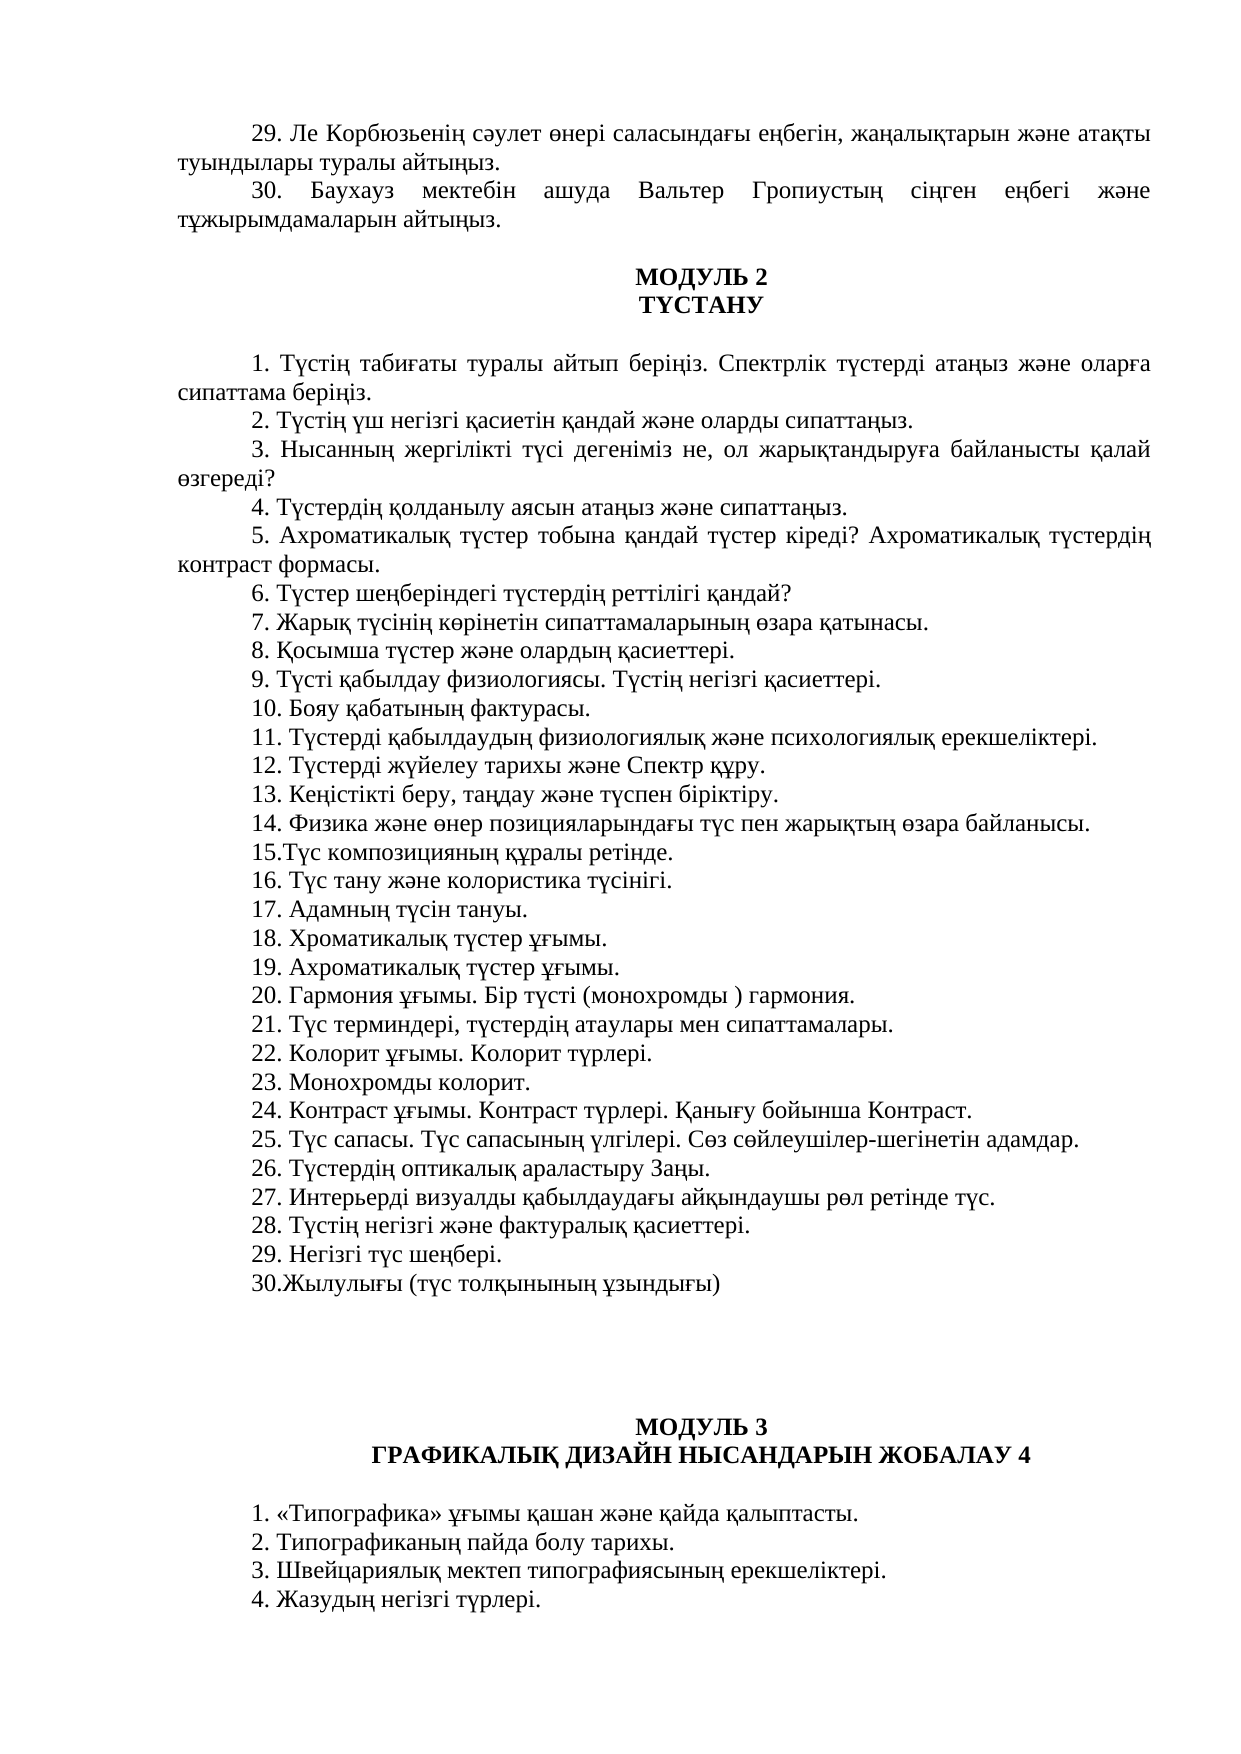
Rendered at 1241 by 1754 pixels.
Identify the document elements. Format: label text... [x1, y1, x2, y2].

text 1. «Типографика» ұғымы қашан және қайда қалыптасты. [177, 1498, 1152, 1527]
text 9. Түсті қабылдау физиологиясы. Түстің негізгі қасиеттері. [177, 664, 1152, 693]
text 22. Колорит ұғымы. Колорит түрлері. [177, 1038, 1152, 1067]
text 10. Бояу қабатының фактурасы. [177, 693, 1152, 722]
text 2. Түстің үш негізгі қасиетін қандай және оларды сипаттаңыз. [177, 406, 1152, 434]
text 12. Түстерді жүйелеу тарихы және Спектр құру. [177, 751, 1152, 779]
text 23. Монохромды колорит. [177, 1067, 1152, 1096]
text ГРАФИКАЛЫҚ ДИЗАЙН НЫСАНДАРЫН ЖОБАЛАУ 4 [177, 1441, 1152, 1469]
text 4. Жазудың негізгі түрлері. [177, 1584, 1152, 1613]
text ТҮСТАНУ [177, 291, 1152, 319]
text 2. Типографиканың пайда болу тарихы. [177, 1527, 1152, 1556]
text 5. Ахроматикалық түстер тобына қандай түстер кіреді? Ахроматикалық түстердің контраст формасы. [177, 521, 1152, 578]
text 7. Жарық түсінің көрінетін сипаттамаларының өзара қатынасы. [177, 607, 1152, 636]
text 20. Гармония ұғымы. Бір түсті (монохромды ) гармония. [177, 981, 1152, 1009]
text 27. Интерьерді визуалды қабылдаудағы айқындаушы рөл ретінде түс. [177, 1182, 1152, 1211]
text 26. Түстердің оптикалық араластыру Заңы. [177, 1153, 1152, 1182]
text 25. Түс сапасы. Түс сапасының үлгілері. Сөз сөйлеушілер-шегінетін адамдар. [177, 1124, 1152, 1153]
text 17. Адамның түсін тануы. [177, 894, 1152, 923]
text 3. Нысанның жергілікті түсі дегеніміз не, ол жарықтандыруға байланысты қалай өзгереді? [177, 434, 1152, 492]
text МОДУЛЬ 2 [177, 262, 1152, 291]
text 6. Түстер шеңберіндегі түстердің реттілігі қандай? [177, 578, 1152, 607]
text 15.Түс композицияның құралы ретінде. [177, 837, 1152, 866]
text 3. Швейцариялық мектеп типографиясының ерекшеліктері. [177, 1556, 1152, 1584]
text 18. Хроматикалық түстер ұғымы. [177, 923, 1152, 952]
text 4. Түстердің қолданылу аясын атаңыз және сипаттаңыз. [177, 492, 1152, 521]
text 21. Түс терминдері, түстердің атаулары мен сипаттамалары. [177, 1009, 1152, 1038]
text 28. Түстің негізгі және фактуралық қасиеттері. [177, 1211, 1152, 1239]
text 24. Контраст ұғымы. Контраст түрлері. Қанығу бойынша Контраст. [177, 1096, 1152, 1124]
text 11. Түстерді қабылдаудың физиологиялық және психологиялық ерекшеліктері. [177, 722, 1152, 751]
text 14. Физика және өнер позицияларындағы түс пен жарықтың өзара байланысы. [177, 808, 1152, 837]
text 29. Негізгі түс шеңбері. [177, 1239, 1152, 1268]
text 8. Қосымша түстер және олардың қасиеттері. [177, 636, 1152, 664]
text 1. Түстің табиғаты туралы айтып беріңіз. Спектрлік түстерді атаңыз және оларға сипаттама беріңіз. [177, 348, 1152, 406]
text 30.Жылулығы (түс толқынының ұзындығы) [177, 1268, 1152, 1297]
text 30. Баухауз мектебін ашуда Вальтер Гропиустың сіңген еңбегі және тұжырымдамаларын айтыңыз. [177, 176, 1152, 233]
text 13. Кеңістікті беру, таңдау және түспен біріктіру. [177, 779, 1152, 808]
text 29. Ле Корбюзьенің сәулет өнері саласындағы еңбегін, жаңалықтарын және атақты туындылары туралы айтыңыз. [177, 118, 1152, 176]
text 16. Түс тану және колористика түсінігі. [177, 866, 1152, 894]
text 19. Ахроматикалық түстер ұғымы. [177, 952, 1152, 981]
text МОДУЛЬ 3 [177, 1412, 1152, 1441]
